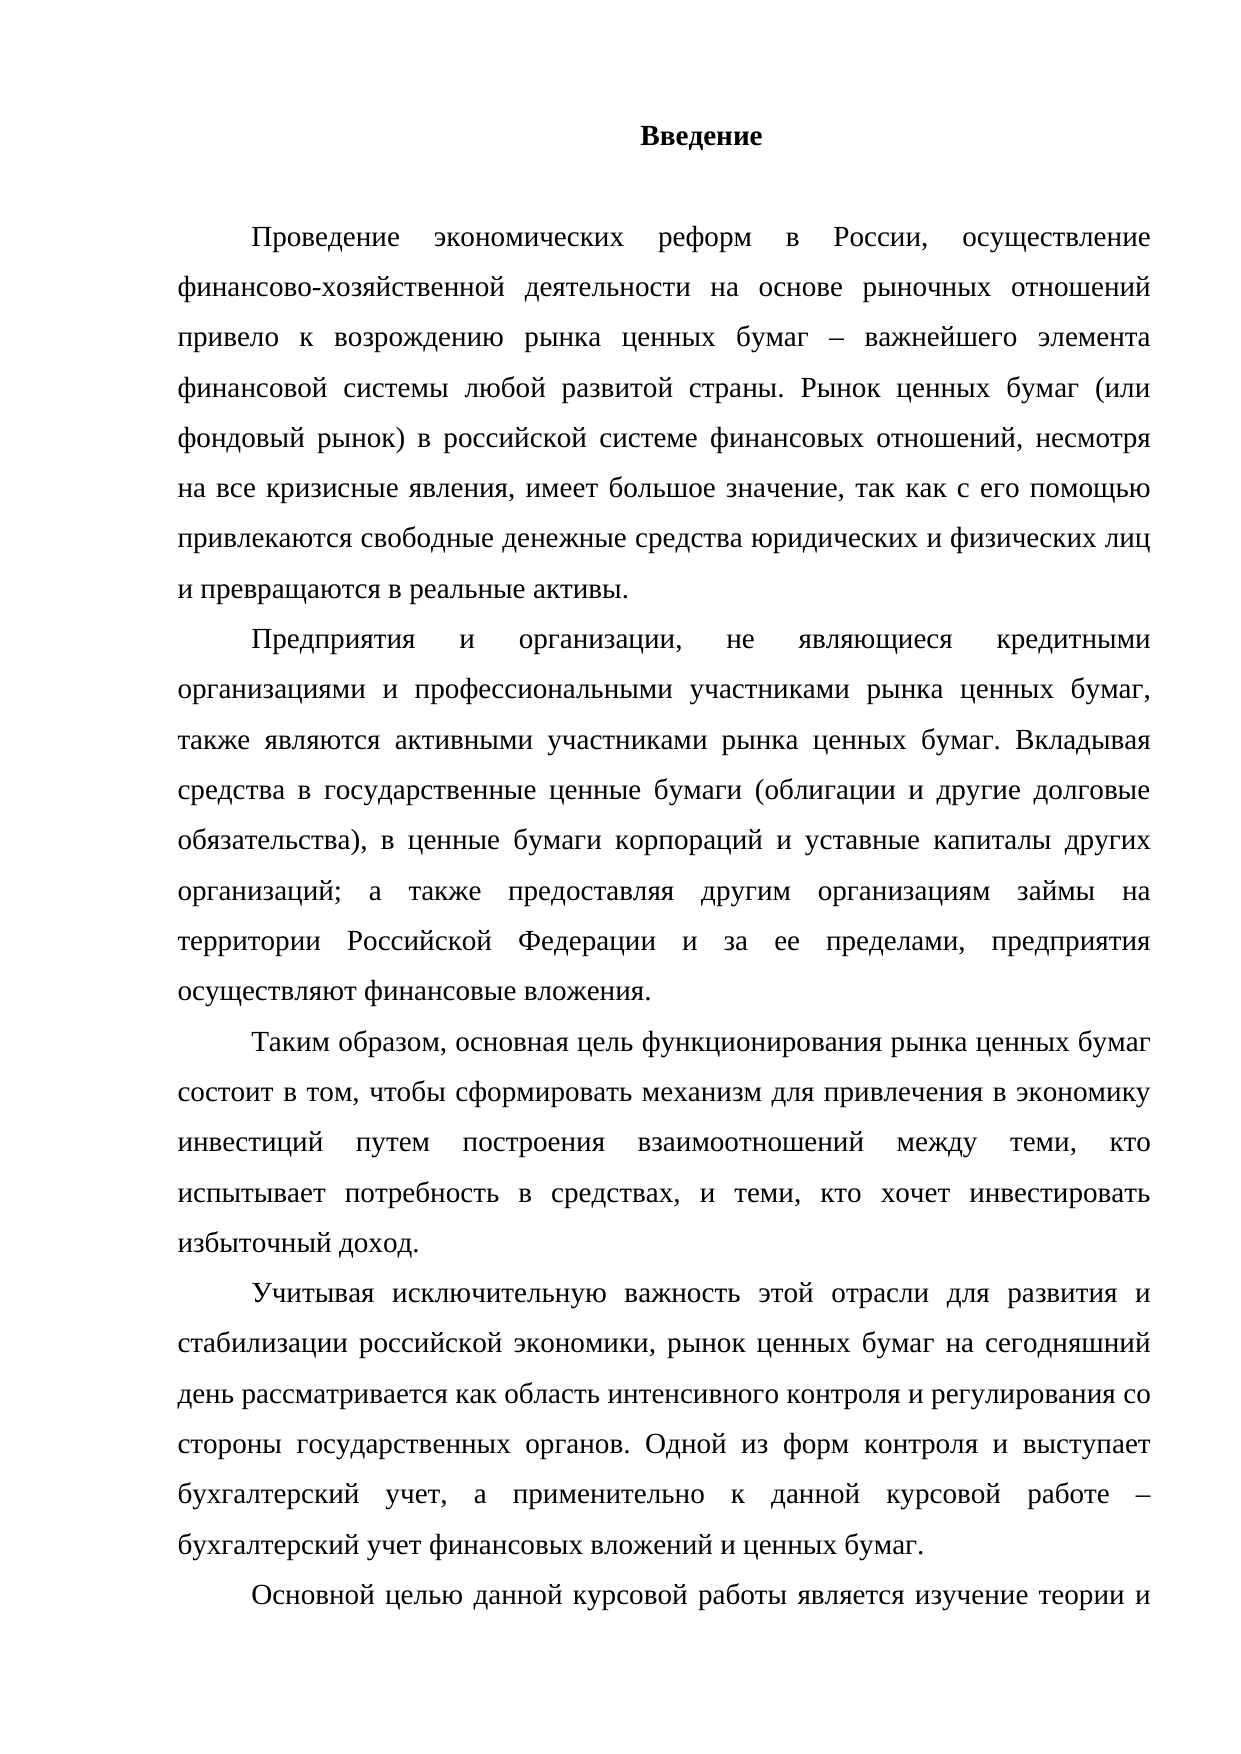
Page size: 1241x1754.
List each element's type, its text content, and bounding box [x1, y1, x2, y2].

text Таким образом, основная цель функционирования рынка ценных бумаг состоит в том, чтобы сформировать механизм для привлечения в экономику инвестиций путем построения взаимоотношений между теми, кто испытывает потребность в средствах, и теми, кто хочет инвестировать избыточный доход. [177, 1024, 1152, 1258]
text Введение [177, 118, 1152, 152]
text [177, 1577, 1152, 1611]
text Предприятия и организации, не являющиеся кредитными организациями и профессиональными участниками рынка ценных бумаг, также являются активными участниками рынка ценных бумаг. Вкладывая средства в государственные ценные бумаги (облигации и другие долговые обязательства), в ценные бумаги корпораций и уставные капиталы других организаций; а также предоставляя другим организациям займы на территории Российской Федерации и за ее пределами, предприятия осуществляют финансовые вложения. [177, 621, 1152, 1007]
text Проведение экономических реформ в России, осуществление финансово-хозяйственной деятельности на основе рыночных отношений привело к возрождению рынка ценных бумаг – важнейшего элемента финансовой системы любой развитой страны. Рынок ценных бумаг (или фондовый рынок) в российской системе финансовых отношений, несмотря на все кризисные явления, имеет большое значение, так как с его помощью привлекаются свободные денежные средства юридических и физических лиц и превращаются в реальные активы. [177, 219, 1152, 604]
text Учитывая исключительную важность этой отрасли для развития и стабилизации российской экономики, рынок ценных бумаг на сегодняшний день рассматривается как область интенсивного контроля и регулирования со стороны государственных органов. Одной из форм контроля и выступает бухгалтерский учет, а применительно к данной курсовой работе – бухгалтерский учет финансовых вложений и ценных бумаг. [177, 1275, 1152, 1560]
